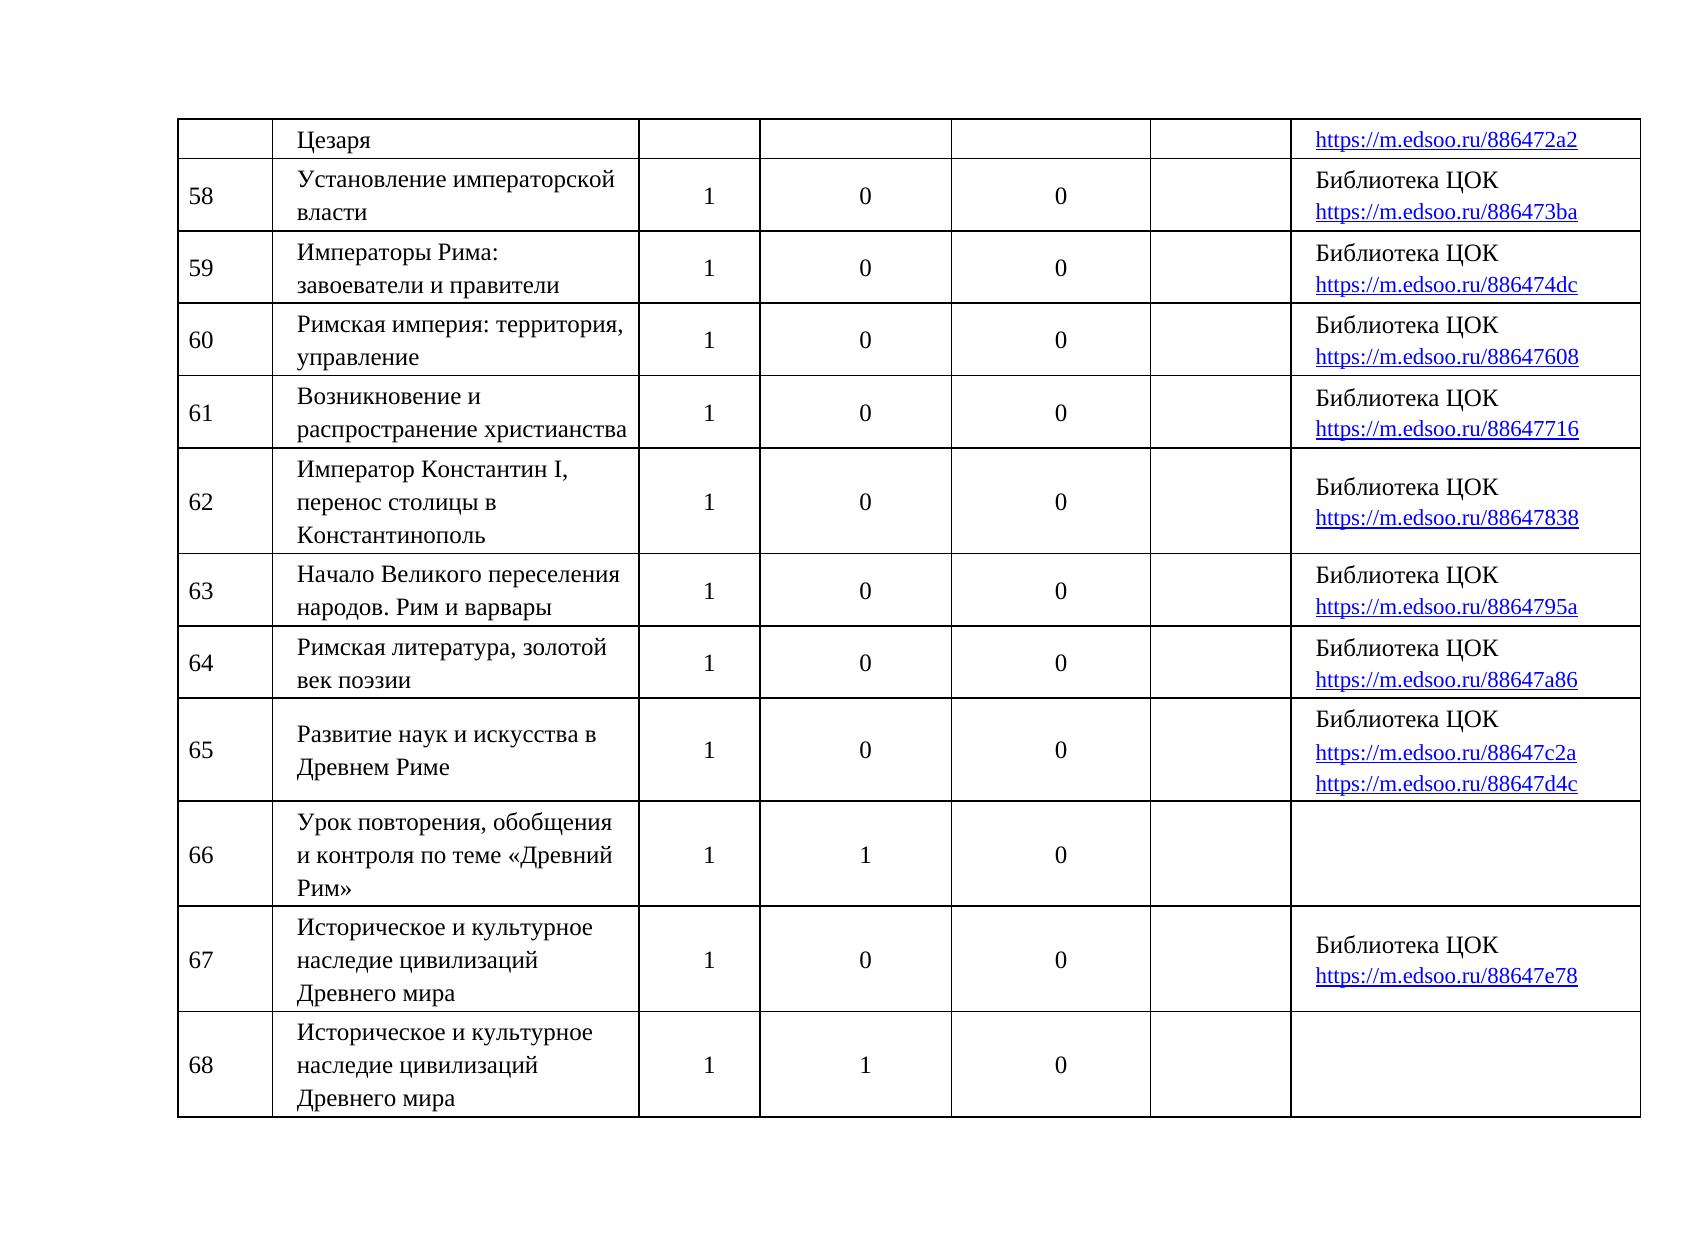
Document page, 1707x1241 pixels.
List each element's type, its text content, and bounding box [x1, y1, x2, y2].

table_cell Библиотека ЦОК https://m.edsoo.ru/8864795a [1292, 554, 1640, 625]
table_cell 68 [179, 1012, 272, 1116]
table_cell 1 [640, 159, 759, 230]
table_cell 1 [761, 1012, 951, 1116]
table_cell 1 [640, 699, 759, 800]
table_cell [1151, 232, 1290, 302]
table_cell 0 [952, 449, 1150, 552]
table_cell Историческое и культурное наследие цивилизаций Древнего мира [273, 1012, 638, 1116]
table_cell Возникновение и распространение христианства [273, 376, 638, 447]
table_cell 0 [952, 699, 1150, 800]
table_cell Императоры Рима: завоеватели и правители [273, 232, 638, 302]
table_cell [1151, 554, 1290, 625]
table_cell Урок повторения, обобщения и контроля по теме «Древний Рим» [273, 802, 638, 905]
table_cell 0 [761, 449, 951, 552]
table_cell 62 [179, 449, 272, 552]
table_cell 67 [179, 907, 272, 1011]
table_cell 1 [952, 120, 1150, 157]
table_cell Библиотека ЦОК https://m.edsoo.ru/88647c2a https://m.edsoo.ru/88647d4c [1292, 699, 1640, 800]
table_cell [1151, 159, 1290, 230]
table_cell 60 [179, 304, 272, 375]
table_cell Римская империя: территория, управление [273, 304, 638, 375]
table_cell 0 [952, 554, 1150, 625]
table_cell 57 [179, 120, 272, 157]
table_cell 59 [179, 232, 272, 302]
table_cell Библиотека ЦОК https://m.edsoo.ru/88647838 [1292, 449, 1640, 552]
table_cell Император Константин I, перенос столицы в Константинополь [273, 449, 638, 552]
table_cell 58 [179, 159, 272, 230]
table_cell Библиотека ЦОК https://m.edsoo.ru/88647e78 [1292, 907, 1640, 1011]
table_cell 0 [761, 376, 951, 447]
table_cell 0 [761, 907, 951, 1011]
table_cell 1 [640, 907, 759, 1011]
table_cell [1151, 1012, 1290, 1116]
table_cell Библиотека ЦОК https://m.edsoo.ru/886473ba [1292, 159, 1640, 230]
table_cell 0 [761, 159, 951, 230]
table_cell [1151, 304, 1290, 375]
table_cell 1 [640, 304, 759, 375]
table_cell [1292, 1012, 1640, 1116]
table_cell 0 [952, 1012, 1150, 1116]
table_cell Установление императорской власти [273, 159, 638, 230]
table_cell Римская литература, золотой век поэзии [273, 627, 638, 697]
table_cell 63 [179, 554, 272, 625]
table_cell [1151, 907, 1290, 1011]
table_cell Библиотека ЦОК https://m.edsoo.ru/88647608 [1292, 304, 1640, 375]
table_cell Библиотека ЦОК https://m.edsoo.ru/88647a86 [1292, 627, 1640, 697]
table_cell [1292, 802, 1640, 905]
table_cell Библиотека ЦОК https://m.edsoo.ru/886474dc [1292, 232, 1640, 302]
table_cell 1 [640, 376, 759, 447]
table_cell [273, 120, 638, 157]
table_cell 0 [761, 304, 951, 375]
table_cell 0 [761, 699, 951, 800]
table_cell 0 [761, 232, 951, 302]
table_cell 1 [640, 554, 759, 625]
table_cell [1151, 627, 1290, 697]
table_cell 0 [952, 376, 1150, 447]
table_cell Библиотека ЦОК https://m.edsoo.ru/88647716 [1292, 376, 1640, 447]
table_cell [1151, 699, 1290, 800]
table_cell [1151, 376, 1290, 447]
table_cell Начало Великого переселения народов. Рим и варвары [273, 554, 638, 625]
table_cell 0 [761, 120, 951, 157]
table_cell Историческое и культурное наследие цивилизаций Древнего мира [273, 907, 638, 1011]
table_cell [1151, 802, 1290, 905]
table_cell [1151, 120, 1290, 157]
table_cell [1151, 449, 1290, 552]
table_cell 0 [952, 627, 1150, 697]
table_cell 1 [640, 232, 759, 302]
table_cell 1 [640, 120, 759, 157]
table_cell 65 [179, 699, 272, 800]
table_cell 1 [640, 802, 759, 905]
table_cell 1 [640, 449, 759, 552]
table_cell 66 [179, 802, 272, 905]
table_cell 0 [952, 159, 1150, 230]
table_cell 64 [179, 627, 272, 697]
table_cell 1 [761, 802, 951, 905]
table_cell 0 [952, 907, 1150, 1011]
table_cell 61 [179, 376, 272, 447]
table_cell 0 [952, 304, 1150, 375]
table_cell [1292, 120, 1640, 157]
table_cell 0 [952, 232, 1150, 302]
table_cell 0 [761, 627, 951, 697]
table_cell 0 [952, 802, 1150, 905]
table_cell 1 [640, 1012, 759, 1116]
table_cell Развитие наук и искусства в Древнем Риме [273, 699, 638, 800]
table_cell 1 [640, 627, 759, 697]
table_cell 0 [761, 554, 951, 625]
